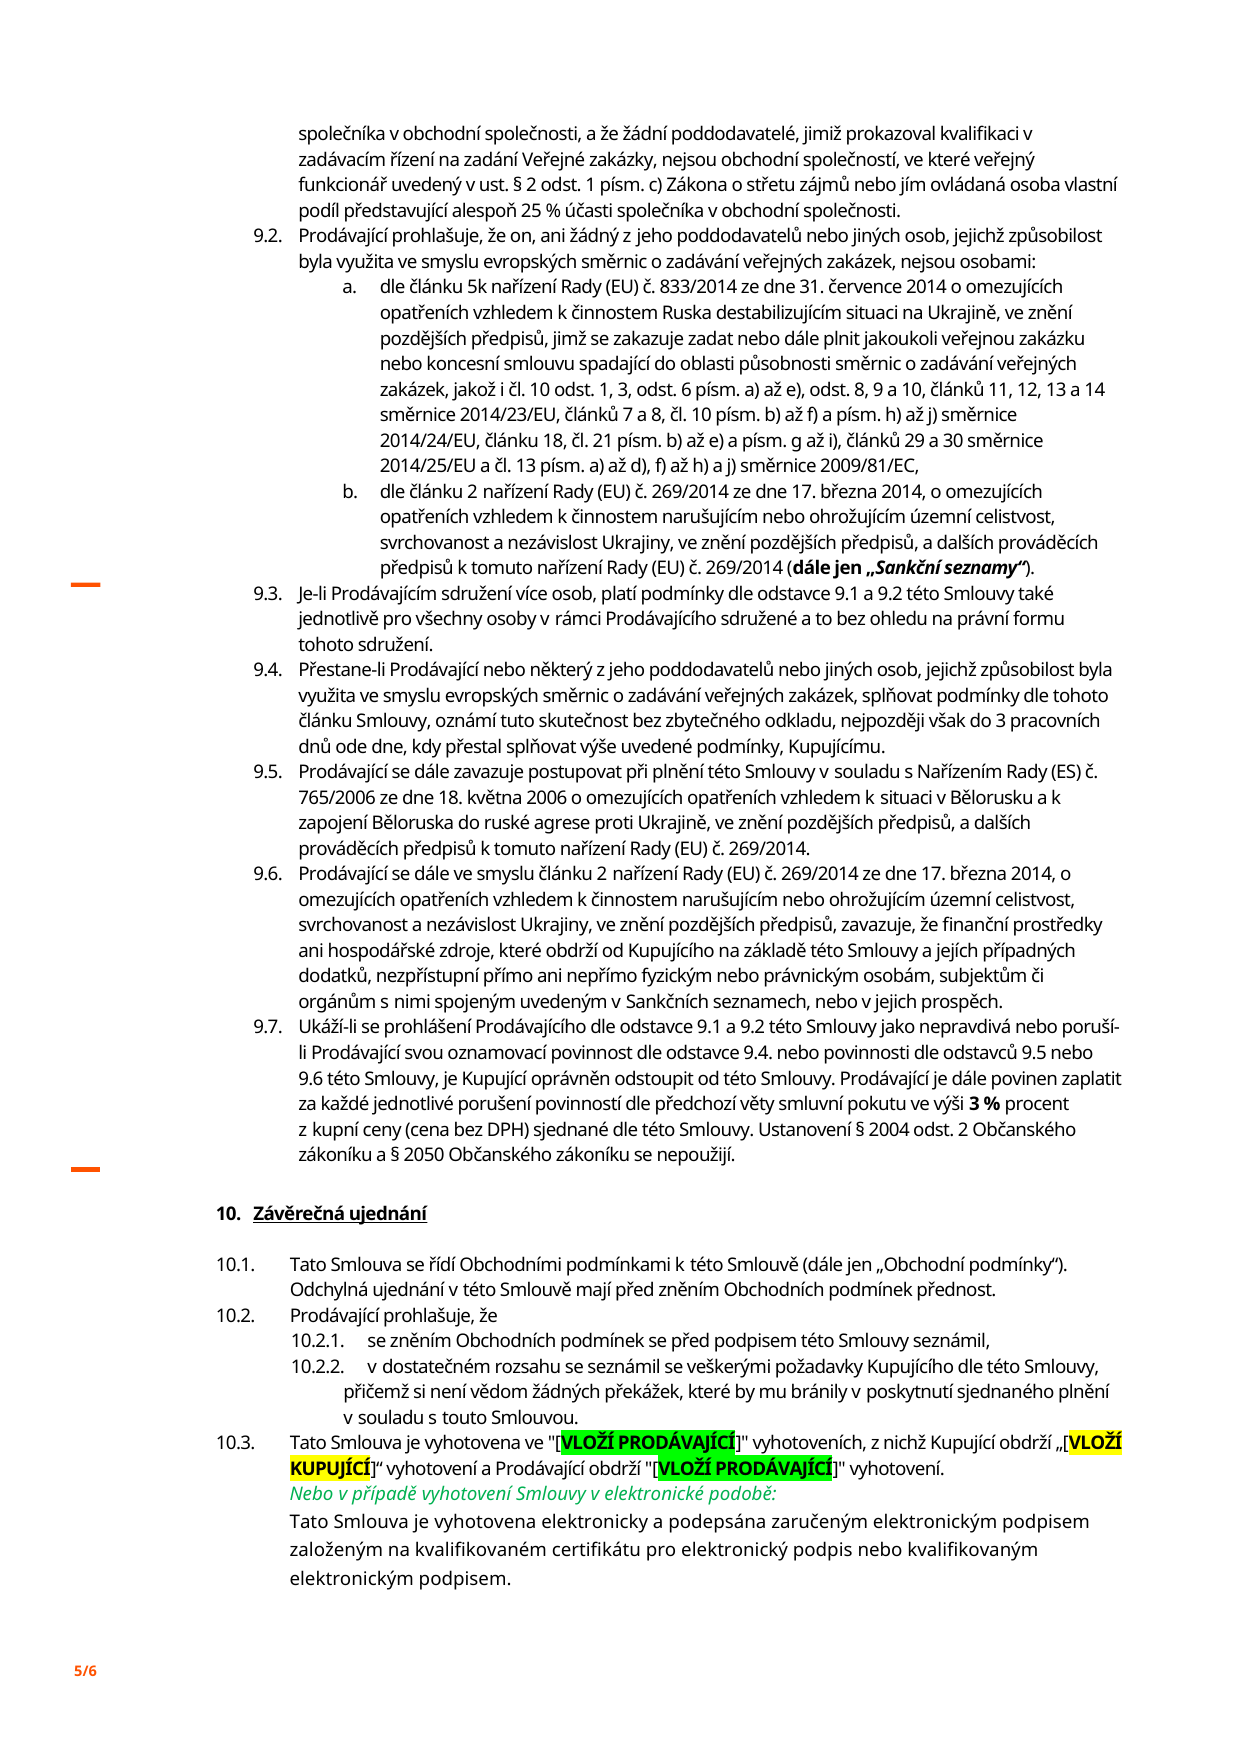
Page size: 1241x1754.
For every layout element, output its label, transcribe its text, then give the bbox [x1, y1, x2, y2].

subtitle dle článku 5k nařízení Rady (EU) č. 833/2014 ze dne 31. července 2014 o omezujících opatřeních vzhledem k činnostem Ruska destabilizujícím situaci na Ukrajině, ve znění pozdějších předpisů, jimž se zakazuje zadat nebo dále plnit jakoukoli veřejnou zakázku nebo koncesní smlouvu spadající do oblasti působnosti směrnic o zadávání veřejných zakázek, jakož i čl. 10 odst. 1, 3, odst. 6 písm. a) až e), odst. 8, 9 a 10, článků 11, 12, 13 a 14 směrnice 2014/23/EU, článků 7 a 8, čl. 10 písm. b) až f) a písm. h) až j) směrnice 2014/24/EU, článku 18, čl. 21 písm. b) až e) a písm. g až i), článků 29 a 30 směrnice 2014/25/EU a čl. 13 písm. a) až d), f) až h) a j) směrnice 2009/81/EC, [342, 274, 1122, 478]
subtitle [253, 121, 1122, 223]
subtitle Je-li Prodávajícím sdružení více osob, platí podmínky dle odstavce 9.1 a 9.2 této Smlouvy také jednotlivě pro všechny osoby v rámci Prodávajícího sdružené a to bez ohledu na právní formu tohoto sdružení. [253, 580, 1122, 657]
subtitle Tato Smlouva je vyhotovena ve "[VLOŽÍ PRODÁVAJÍCÍ]" vyhotoveních, z nichž Kupující obdrží „[VLOŽÍ KUPUJÍCÍ]“ vyhotovení a Prodávající obdrží "[VLOŽÍ PRODÁVAJÍCÍ]" vyhotovení. [216, 1430, 658, 1481]
subtitle Tato Smlouva se řídí Obchodními podmínkami k této Smlouvě (dále jen „Obchodní podmínky“). Odchylná ujednání v této Smlouvě mají před zněním Obchodních podmínek přednost. [216, 1251, 1122, 1302]
subtitle Přestane-li Prodávající nebo některý z jeho poddodavatelů nebo jiných osob, jejichž způsobilost byla využita ve smyslu evropských směrnic o zadávání veřejných zakázek, splňovat podmínky dle tohoto článku Smlouvy, oznámí tuto skutečnost bez zbytečného odkladu, nejpozději však do 3 pracovních dnů ode dne, kdy přestal splňovat výše uvedené podmínky, Kupujícímu. [253, 657, 1122, 759]
text Nebo v případě vyhotovení Smlouvy v elektronické podobě: [289, 1481, 1122, 1506]
subtitle Prodávající se dále zavazuje postupovat při plnění této Smlouvy v souladu s Nařízením Rady (ES) č. 765/2006 ze dne 18. května 2006 o omezujících opatřeních vzhledem k situaci v Bělorusku a k zapojení Běloruska do ruské agrese proti Ukrajině, ve znění pozdějších předpisů, a dalších prováděcích předpisů k tomuto nařízení Rady (EU) č. 269/2014. [253, 759, 1122, 861]
subtitle Tato Smlouva je vyhotovena ve "[VLOŽÍ PRODÁVAJÍCÍ]" vyhotoveních, z nichž Kupující obdrží „[VLOŽÍ KUPUJÍCÍ]“ vyhotovení a Prodávající obdrží "[VLOŽÍ PRODÁVAJÍCÍ]" vyhotovení. [735, 1430, 1122, 1481]
subtitle Prodávající prohlašuje, že [216, 1302, 1122, 1328]
subtitle v dostatečném rozsahu se seznámil se veškerými požadavky Kupujícího dle této Smlouvy, přičemž si není vědom žádných překážek, které by mu bránily v poskytnutí sjednaného plnění v souladu s touto Smlouvou. [291, 1353, 1122, 1430]
subtitle Prodávající se dále ve smyslu článku 2 nařízení Rady (EU) č. 269/2014 ze dne 17. března 2014, o omezujících opatřeních vzhledem k činnostem narušujícím nebo ohrožujícím územní celistvost, svrchovanost a nezávislost Ukrajiny, ve znění pozdějších předpisů, zavazuje, že finanční prostředky ani hospodářské zdroje, které obdrží od Kupujícího na základě této Smlouvy a jejích případných dodatků, nezpřístupní přímo ani nepřímo fyzickým nebo právnickým osobám, subjektům či orgánům s nimi spojeným uvedeným v Sankčních seznamech, nebo v jejich prospěch. [253, 861, 1122, 1014]
text Tato Smlouva je vyhotovena elektronicky a podepsána zaručeným elektronickým podpisem založeným na kvalifikovaném certifikátu pro elektronický podpis nebo kvalifikovaným elektronickým podpisem. [289, 1509, 1122, 1590]
subtitle Ukáží-li se prohlášení Prodávajícího dle odstavce 9.1 a 9.2 této Smlouvy jako nepravdivá nebo poruší-li Prodávající svou oznamovací povinnost dle odstavce 9.4. nebo povinnosti dle odstavců 9.5 nebo 9.6 této Smlouvy, je Kupující oprávněn odstoupit od této Smlouvy. Prodávající je dále povinen zaplatit za každé jednotlivé porušení povinností dle předchozí věty smluvní pokutu ve výši 3 % procent z kupní ceny (cena bez DPH) sjednané dle této Smlouvy. Ustanovení § 2004 odst. 2 Občanského zákoníku a § 2050 Občanského zákoníku se nepoužijí. [253, 1014, 1122, 1167]
subtitle Závěrečná ujednání [216, 1200, 1122, 1226]
subtitle se zněním Obchodních podmínek se před podpisem této Smlouvy seznámil, [291, 1328, 1122, 1353]
subtitle dle článku 2 nařízení Rady (EU) č. 269/2014 ze dne 17. března 2014, o omezujících opatřeních vzhledem k činnostem narušujícím nebo ohrožujícím územní celistvost, svrchovanost a nezávislost Ukrajiny, ve znění pozdějších předpisů, a dalších prováděcích předpisů k tomuto nařízení Rady (EU) č. 269/2014 (dále jen „Sankční seznamy“). [342, 478, 1122, 580]
subtitle Prodávající prohlašuje, že on, ani žádný z jeho poddodavatelů nebo jiných osob, jejichž způsobilost byla využita ve smyslu evropských směrnic o zadávání veřejných zakázek, nejsou osobami: [253, 223, 1122, 274]
